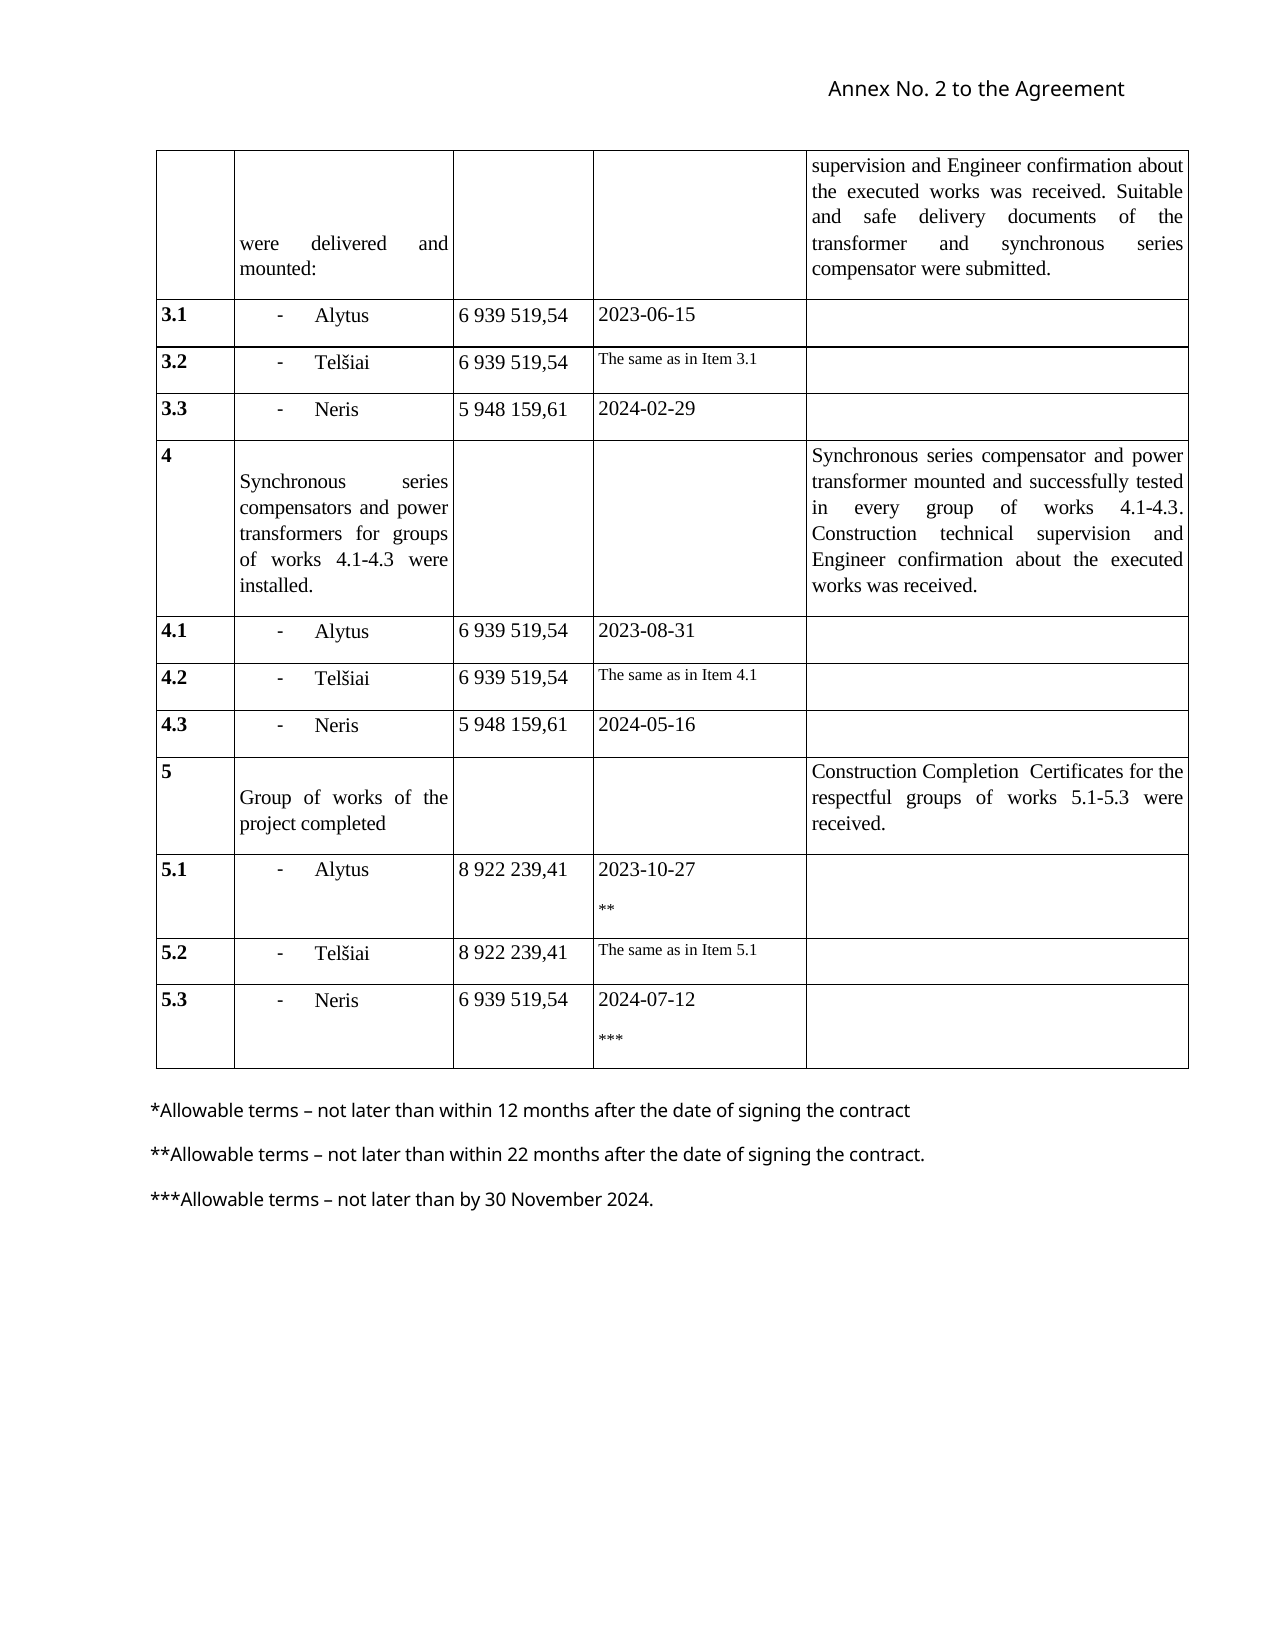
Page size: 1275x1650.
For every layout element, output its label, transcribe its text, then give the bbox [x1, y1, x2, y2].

text ***Allowable terms – not later than by 30 November 2024. [150, 1186, 1125, 1211]
table_cell Group of works of the project completed [235, 758, 453, 854]
table_cell 6 939 519,54 [454, 664, 593, 709]
text **Allowable terms – not later than within 22 months after the date of signing the contract. [150, 1142, 1125, 1167]
table_cell Telšiai [235, 348, 453, 393]
table_cell [454, 441, 593, 616]
table_cell The same as in Item 5.1 [594, 939, 806, 984]
table_cell [594, 151, 806, 299]
table_cell 2023-10-27 ** [594, 855, 806, 937]
table_cell The same as in Item 4.1 [594, 664, 806, 709]
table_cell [235, 151, 453, 299]
table_cell [454, 151, 593, 299]
table_cell Alytus [235, 617, 453, 663]
table_cell 8 922 239,41 [454, 855, 593, 937]
table_cell [807, 939, 1188, 984]
table_cell 4 [157, 441, 234, 616]
table_cell Telšiai [235, 939, 453, 984]
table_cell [807, 151, 1188, 299]
table_cell 6 939 519,54 [454, 300, 593, 346]
table_cell The same as in Item 3.1 [594, 348, 806, 393]
table_cell 4.1 [157, 617, 234, 663]
table_cell Alytus [235, 300, 453, 346]
table_cell 3.1 [157, 300, 234, 346]
table_cell Neris [235, 394, 453, 440]
table_cell 5 [157, 758, 234, 854]
text *Allowable terms – not later than within 12 months after the date of signing the contract [150, 1097, 1125, 1123]
table_cell 6 939 519,54 [454, 617, 593, 663]
table_cell 3 [157, 151, 234, 299]
table_cell 2024-02-29 [594, 394, 806, 440]
table_cell 2023-08-31 [594, 617, 806, 663]
table_cell Synchronous series compensator and power transformer mounted and successfully tested in every group of works 4.1-4.3. Construction technical supervision and Engineer confirmation about the executed works was received. [807, 441, 1188, 616]
table_cell [807, 664, 1188, 709]
table_cell 2024-05-16 [594, 711, 806, 757]
table_cell [594, 758, 806, 854]
table_cell 6 939 519,54 [454, 985, 593, 1068]
table_cell 3.3 [157, 394, 234, 440]
table_cell 5 948 159,61 [454, 394, 593, 440]
table_cell [454, 758, 593, 854]
table_cell 3.2 [157, 348, 234, 393]
table_cell Alytus [235, 855, 453, 937]
table_cell [594, 441, 806, 616]
table_cell 5 948 159,61 [454, 711, 593, 757]
table_cell 2024-07-12 *** [594, 985, 806, 1068]
table_cell Construction Completion Certificates for the respectful groups of works 5.1-5.3 were received. [807, 758, 1188, 854]
table_cell 4.2 [157, 664, 234, 709]
table_cell 5.2 [157, 939, 234, 984]
table_cell Synchronous series compensators and power transformers for groups of works 4.1-4.3 were installed. [235, 441, 453, 616]
table_cell 6 939 519,54 [454, 348, 593, 393]
table_cell [807, 394, 1188, 440]
table_cell Neris [235, 711, 453, 757]
table_cell 8 922 239,41 [454, 939, 593, 984]
table_cell 5.1 [157, 855, 234, 937]
table_cell 5.3 [157, 985, 234, 1068]
table_cell Telšiai [235, 664, 453, 709]
table_cell [807, 855, 1188, 937]
table_cell [807, 711, 1188, 757]
table_cell [807, 985, 1188, 1068]
table_cell 2023-06-15 [594, 300, 806, 346]
table_cell [807, 300, 1188, 346]
table_cell 4.3 [157, 711, 234, 757]
table_cell [807, 348, 1188, 393]
table_cell [807, 617, 1188, 663]
table_cell Neris [235, 985, 453, 1068]
